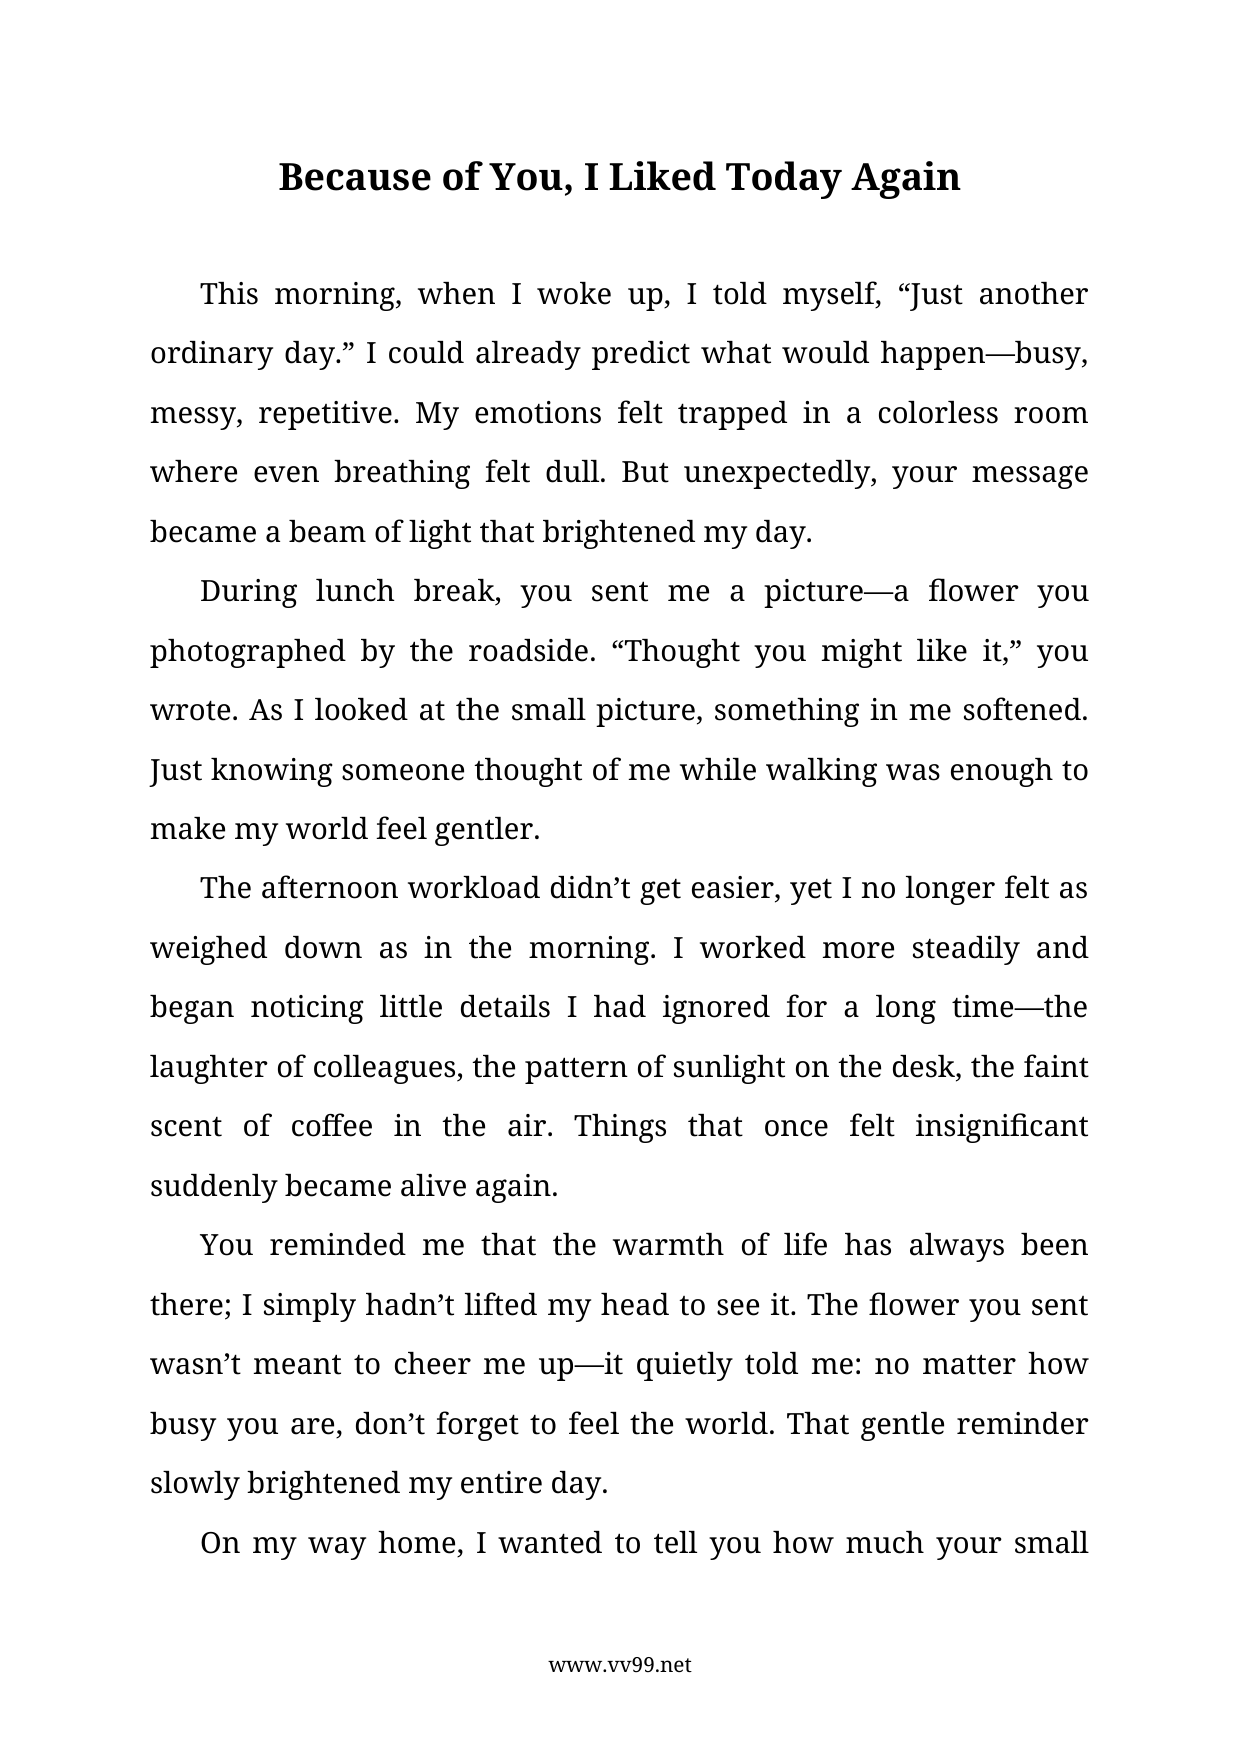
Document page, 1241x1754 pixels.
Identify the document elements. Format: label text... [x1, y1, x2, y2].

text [150, 1522, 1090, 1562]
text You reminded me that the warmth of life has always been there; I simply hadn’t lifted my head to see it. The flower you sent wasn’t meant to cheer me up—it quietly told me: no matter how busy you are, don’t forget to feel the world. That gentle reminder slowly brightened my entire day. [150, 1224, 1090, 1502]
text The afternoon workload didn’t get easier, yet I no longer felt as weighed down as in the morning. I worked more steadily and began noticing little details I had ignored for a long time—the laughter of colleagues, the pattern of sunlight on the desk, the faint scent of coffee in the air. Things that once felt insignificant suddenly became alive again. [150, 868, 1090, 1205]
subtitle Because of You, I Liked Today Again [150, 150, 1090, 201]
text This morning, when I woke up, I told myself, “Just another ordinary day.” I could already predict what would happen—busy, messy, repetitive. My emotions felt trapped in a colorless room where even breathing felt dull. But unexpectedly, your message became a beam of light that brightened my day. [150, 273, 1090, 551]
text During lunch break, you sent me a picture—a flower you photographed by the roadside. “Thought you might like it,” you wrote. As I looked at the small picture, something in me softened. Just knowing someone thought of me while walking was enough to make my world feel gentler. [150, 570, 1090, 848]
